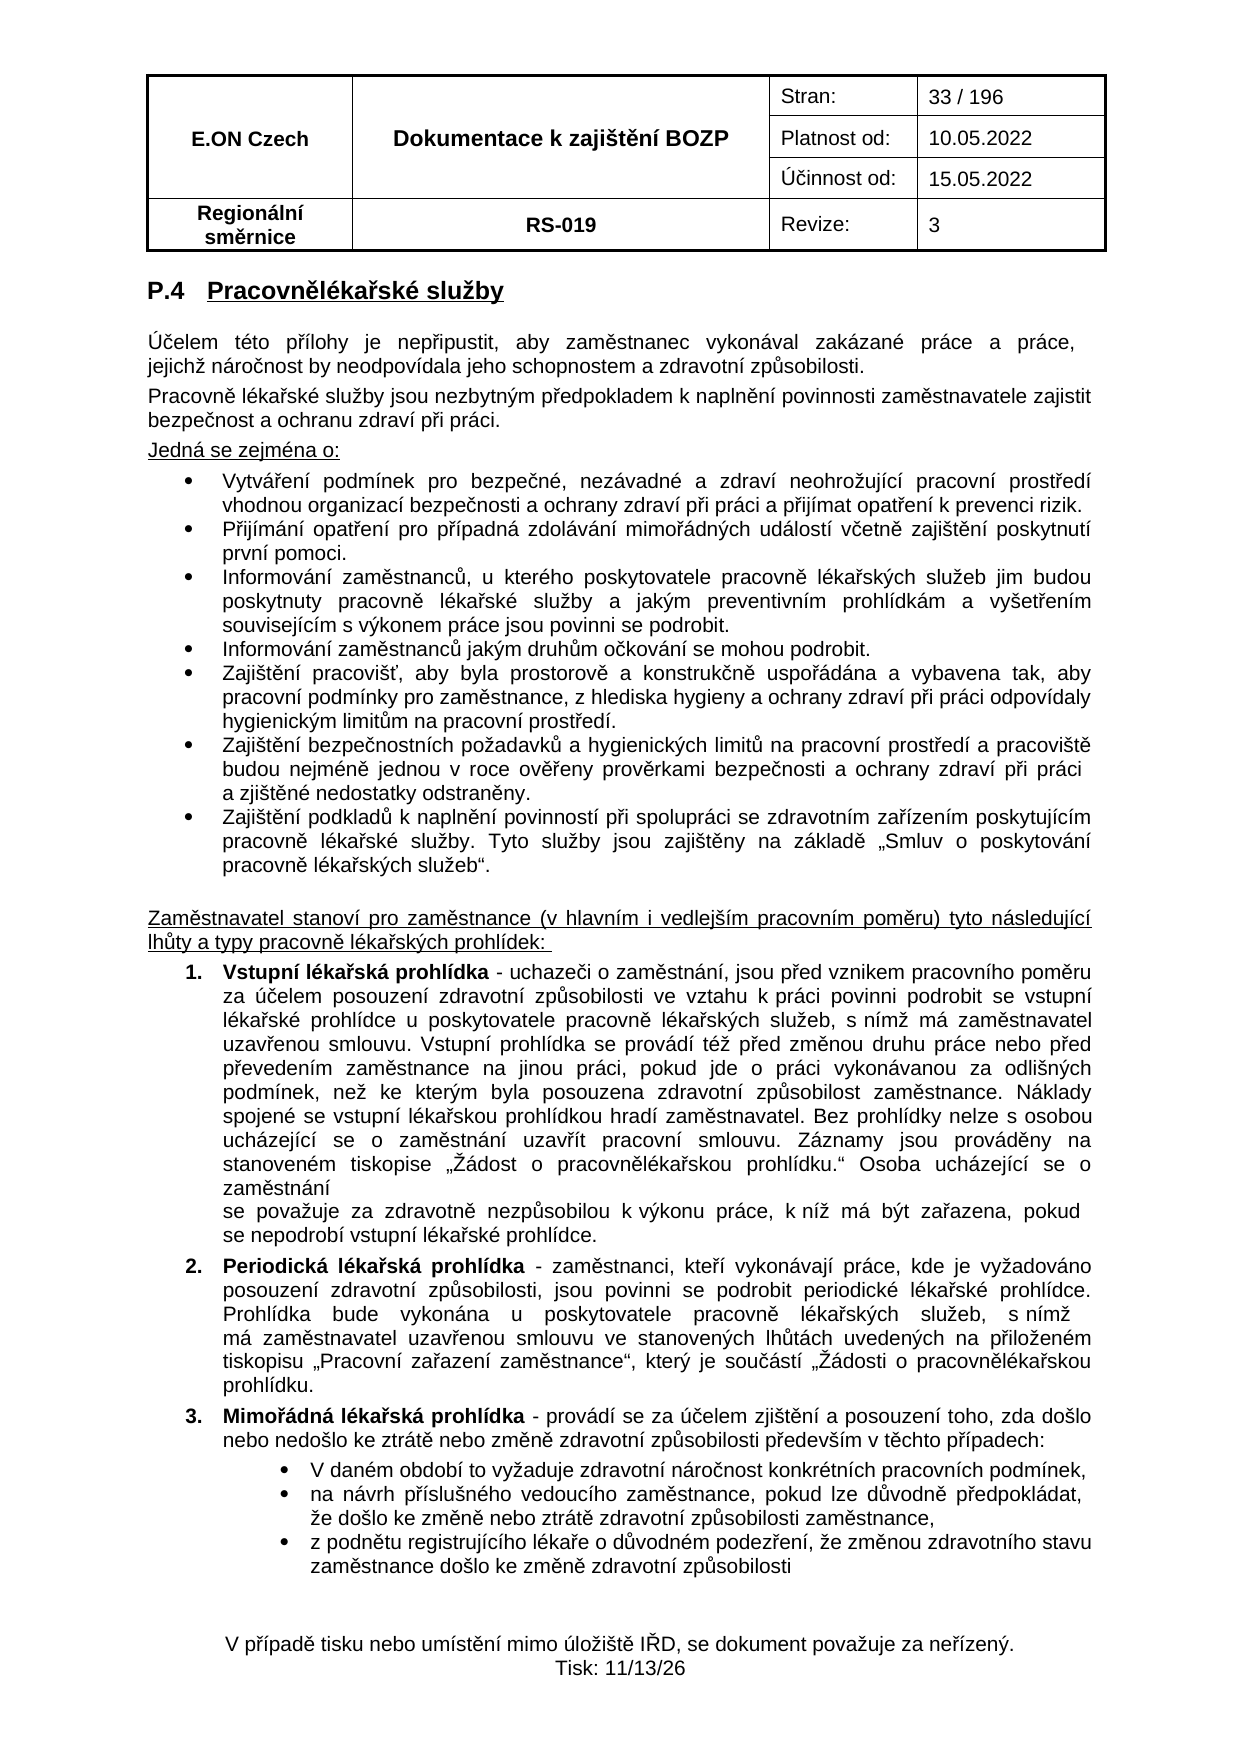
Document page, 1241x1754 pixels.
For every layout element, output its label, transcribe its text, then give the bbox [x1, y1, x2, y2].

text Zaměstnavatel stanoví pro zaměstnance (v hlavním i vedlejším pracovním poměru) tyto následující lhůty a typy pracovně lékařských prohlídek: [148, 906, 1092, 927]
text Zaměstnavatel stanoví pro zaměstnance (v hlavním i vedlejším pracovním poměru) tyto následující lhůty a typy pracovně lékařských prohlídek: [148, 928, 1092, 953]
list Zajištění pracovišť, aby byla prostorově a konstrukčně uspořádána a vybavena tak, aby pracovní podmínky pro zaměstnance, z hlediska hygieny a ochrany zdraví při práci odpovídaly hygienickým limitům na pracovní prostředí. [185, 661, 1092, 732]
list Mimořádná lékařská prohlídka - provádí se za účelem zjištění a posouzení toho, zda došlo nebo nedošlo ke ztrátě nebo změně zdravotní způsobilosti především v těchto případech: [185, 1403, 1092, 1451]
list na návrh příslušného vedoucího zaměstnance, pokud lze důvodně předpokládat, že došlo ke změně nebo ztrátě zdravotní způsobilosti zaměstnance, [281, 1482, 1092, 1530]
text Pracovně lékařské služby jsou nezbytným předpokladem k naplnění povinnosti zaměstnavatele zajistit bezpečnost a ochranu zdraví při práci. [148, 384, 1092, 432]
list Vytváření podmínek pro bezpečné, nezávadné a zdraví neohrožující pracovní prostředí vhodnou organizací bezpečnosti a ochrany zdraví při práci a přijímat opatření k prevenci rizik. [185, 468, 1092, 516]
list z podnětu registrujícího lékaře o důvodném podezření, že změnou zdravotního stavu zaměstnance došlo ke změně zdravotní způsobilosti [281, 1530, 1092, 1578]
list Zajištění podkladů k naplnění povinností při spolupráci se zdravotním zařízením poskytujícím pracovně lékařské služby. Tyto služby jsou zajištěny na základě „Smluv o poskytování pracovně lékařských služeb“. [185, 804, 1092, 876]
list Periodická lékařská prohlídka - zaměstnanci, kteří vykonávají práce, kde je vyžadováno posouzení zdravotní způsobilosti, jsou povinni se podrobit periodické lékařské prohlídce. Prohlídka bude vykonána u poskytovatele pracovně lékařských služeb, s nímž má zaměstnavatel uzavřenou smlouvu ve stanovených lhůtách uvedených na přiloženém tiskopisu „Pracovní zařazení zaměstnance“, který je součástí „Žádosti o pracovnělékařskou prohlídku. [185, 1253, 1092, 1397]
list Přijímání opatření pro případná zdolávání mimořádných událostí včetně zajištění poskytnutí první pomoci. [185, 516, 1092, 564]
list Informování zaměstnanců jakým druhům očkování se mohou podrobit. [185, 636, 1092, 661]
text Účelem této přílohy je nepřipustit, aby zaměstnanec vykonával zakázané práce a práce, jejichž náročnost by neodpovídala jeho schopnostem a zdravotní způsobilosti. [148, 330, 1092, 378]
list V daném období to vyžaduje zdravotní náročnost konkrétních pracovních podmínek, [281, 1458, 1092, 1482]
list Informování zaměstnanců, u kterého poskytovatele pracovně lékařských služeb jim budou poskytnuty pracovně lékařské služby a jakým preventivním prohlídkám a vyšetřením souvisejícím s výkonem práce jsou povinni se podrobit. [185, 564, 1092, 636]
list Vstupní lékařská prohlídka - uchazeči o zaměstnání, jsou před vznikem pracovního poměru za účelem posouzení zdravotní způsobilosti ve vztahu k práci povinni podrobit se vstupní lékařské prohlídce u poskytovatele pracovně lékařských služeb, s nímž má zaměstnavatel uzavřenou smlouvu. Vstupní prohlídka se provádí též před změnou druhu práce nebo před převedením zaměstnance na jinou práci, pokud jde o práci vykonávanou za odlišných podmínek, než ke kterým byla posouzena zdravotní způsobilost zaměstnance. Náklady spojené se vstupní lékařskou prohlídkou hradí zaměstnavatel. Bez prohlídky nelze s osobou ucházející se o zaměstnání uzavřít pracovní smlouvu. Záznamy jsou prováděny na stanoveném tiskopise „Žádost o pracovnělékařskou prohlídku.“ Osoba ucházející se o zaměstnání se považuje za zdravotně nezpůsobilou k výkonu práce, k níž má být zařazena, pokud se nepodrobí vstupní lékařské prohlídce. [185, 960, 1092, 1247]
text Pracovnělékařské služby [147, 276, 1092, 305]
list Zajištění bezpečnostních požadavků a hygienických limitů na pracovní prostředí a pracoviště budou nejméně jednou v roce ověřeny prověrkami bezpečnosti a ochrany zdraví při práci a zjištěné nedostatky odstraněny. [185, 732, 1092, 804]
text Jedná se zejména o: [148, 438, 1092, 462]
